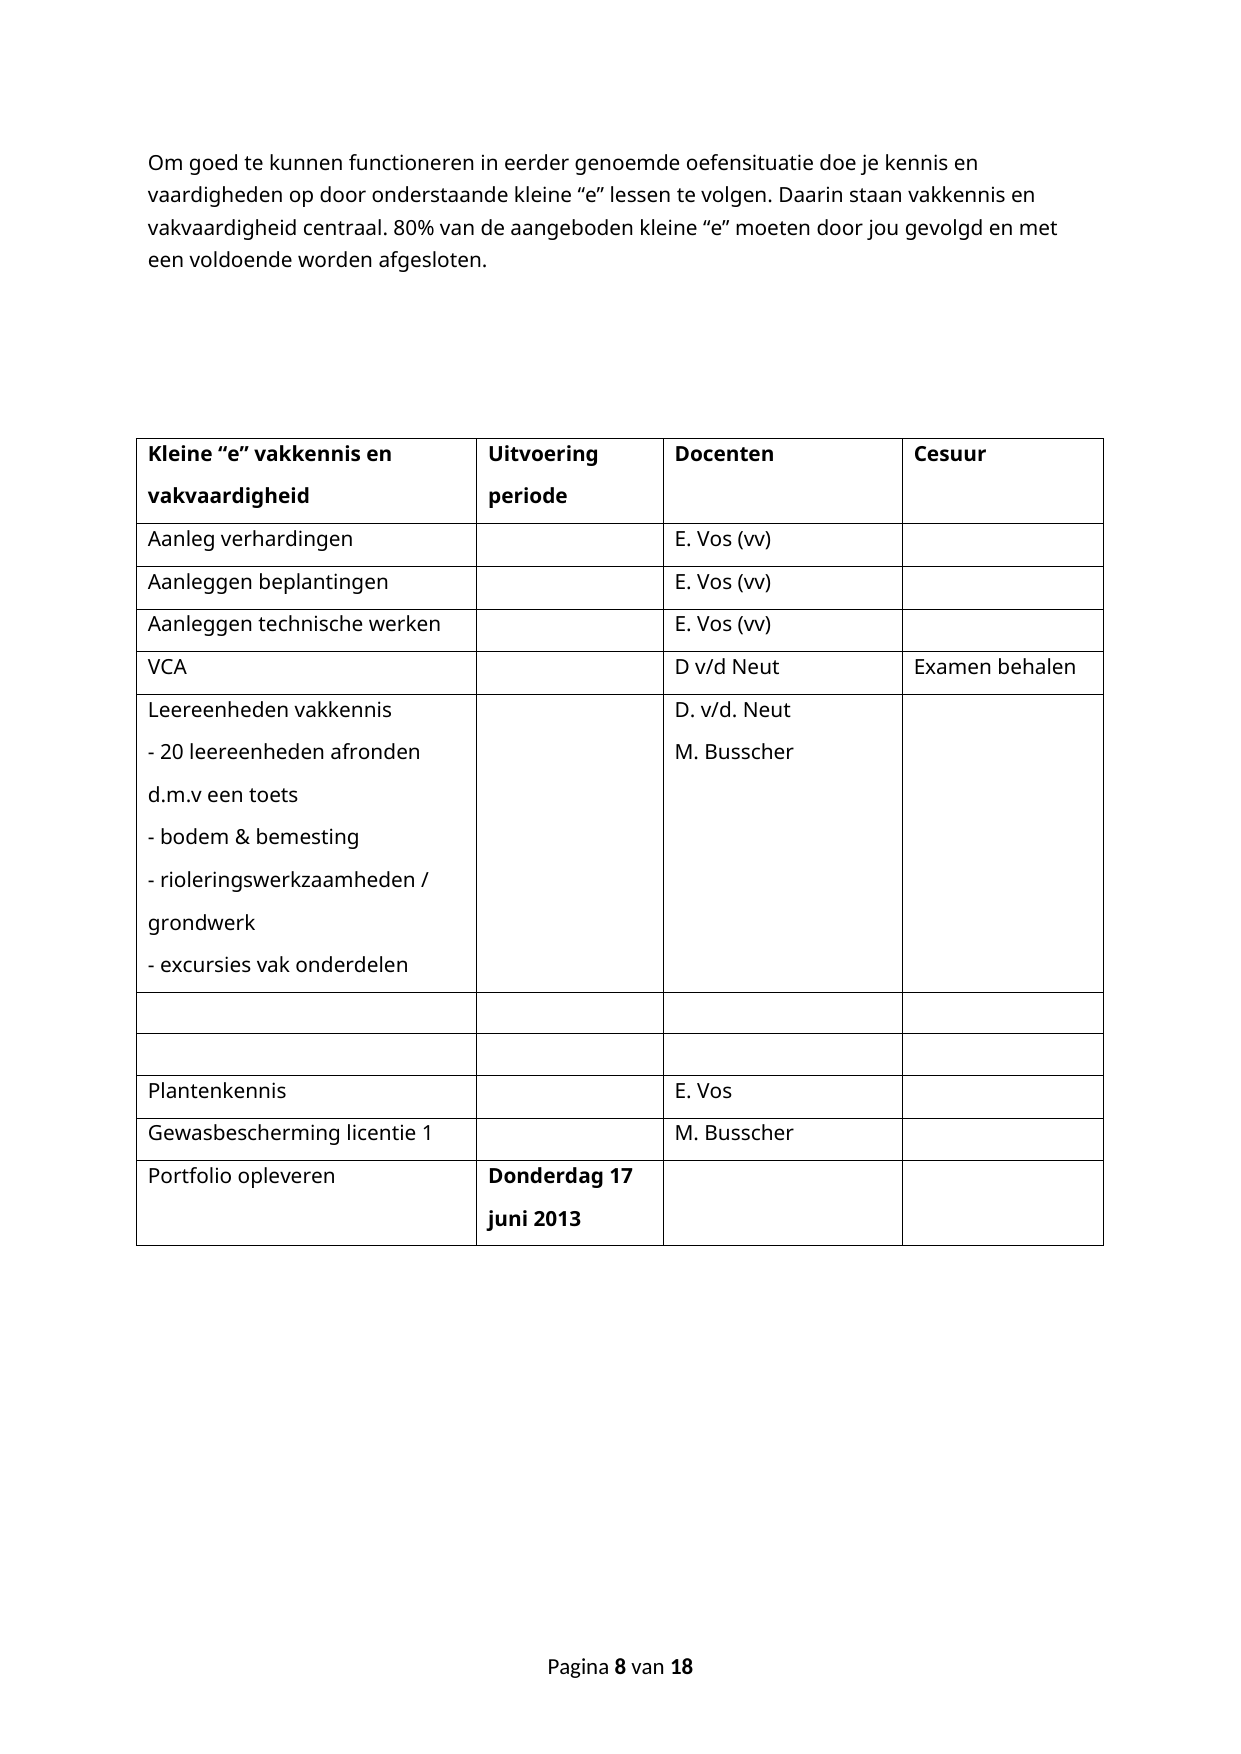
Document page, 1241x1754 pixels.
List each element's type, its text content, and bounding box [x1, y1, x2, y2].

table_cell E. Vos (vv) [664, 610, 902, 651]
table_cell Leereenheden vakkennis - 20 leereenheden afronden d.m.v een toets - bodem & bemesting - rioleringswerkzaamheden / grondwerk - excursies vak onderdelen [137, 695, 476, 992]
table_cell E. Vos (vv) [664, 524, 902, 566]
table_cell D. v/d. Neut M. Busscher [664, 695, 902, 992]
table_cell Donderdag 17 juni 2013 [477, 1161, 663, 1245]
table_cell [477, 567, 663, 608]
table_cell E. Vos [664, 1076, 902, 1117]
table_cell [137, 993, 476, 1033]
table_cell [477, 1076, 663, 1117]
table_cell Portfolio opleveren [137, 1161, 476, 1245]
table_cell [477, 610, 663, 651]
table_cell E. Vos (vv) [664, 567, 902, 608]
table_cell [903, 567, 1103, 608]
text Om goed te kunnen functioneren in eerder genoemde oefensituatie doe je kennis en vaardigheden op door onderstaande kleine “e” lessen te volgen. Daarin staan vakkennis en vakvaardigheid centraal. 80% van de aangeboden kleine “e” moeten door jou gevolgd en met een voldoende worden afgesloten. [148, 148, 1092, 306]
table_cell M. Busscher [664, 1119, 902, 1160]
table_cell [903, 610, 1103, 651]
table_cell [903, 1034, 1103, 1075]
table_cell [664, 1161, 902, 1245]
table_cell [903, 1076, 1103, 1117]
table_cell Examen behalen [903, 652, 1103, 694]
table_cell [903, 524, 1103, 566]
table_cell D v/d Neut [664, 652, 902, 694]
table_cell Aanleggen technische werken [137, 610, 476, 651]
table_cell [903, 1119, 1103, 1160]
table_cell [477, 1034, 663, 1075]
table_cell [137, 1034, 476, 1075]
table_cell [903, 695, 1103, 992]
table_cell [903, 1161, 1103, 1245]
table_cell [477, 695, 663, 992]
table_cell [477, 993, 663, 1033]
table_header Docenten [664, 439, 902, 523]
table_cell [903, 993, 1103, 1033]
table_cell [477, 652, 663, 694]
table_cell [664, 1034, 902, 1075]
table_cell Aanleggen beplantingen [137, 567, 476, 608]
table_cell Gewasbescherming licentie 1 [137, 1119, 476, 1160]
table_cell [664, 993, 902, 1033]
table_header Uitvoering periode [477, 439, 663, 523]
table_cell VCA [137, 652, 476, 694]
table_header Kleine “e” vakkennis en vakvaardigheid [137, 439, 476, 523]
table_cell Plantenkennis [137, 1076, 476, 1117]
table_cell [477, 1119, 663, 1160]
table_cell [477, 524, 663, 566]
table_header Cesuur [903, 439, 1103, 523]
table_cell Aanleg verhardingen [137, 524, 476, 566]
